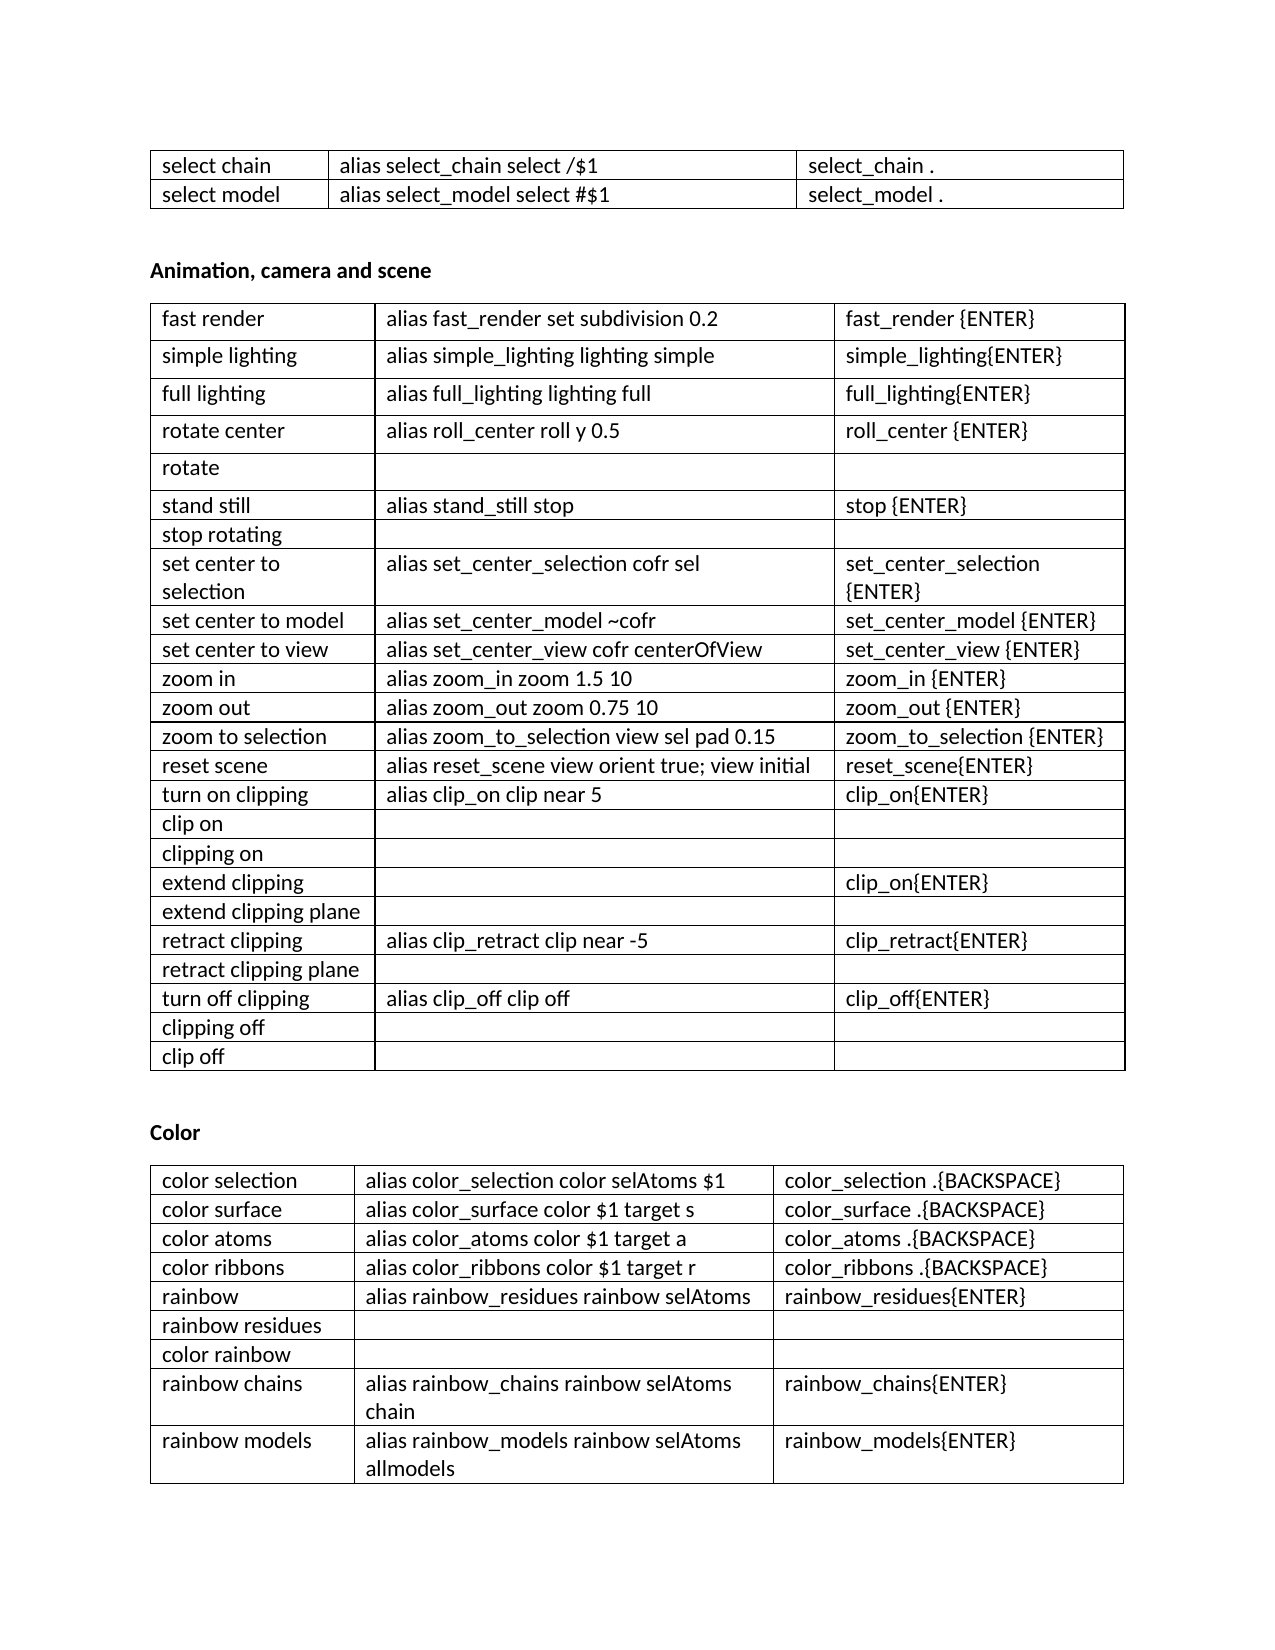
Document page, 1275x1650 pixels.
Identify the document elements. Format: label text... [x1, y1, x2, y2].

table_cell [376, 868, 834, 896]
table_cell turn on clipping [151, 781, 374, 808]
table_cell [376, 1013, 834, 1041]
table_cell stop {ENTER} [835, 491, 1124, 519]
table_cell [835, 955, 1124, 983]
table_cell select_model . [797, 180, 1123, 208]
table_cell alias zoom_to_selection view sel pad 0.15 [376, 723, 834, 750]
table_cell alias set_center_view cofr centerOfView [376, 635, 834, 663]
table_cell clipping off [151, 1013, 374, 1041]
table_cell [835, 839, 1124, 867]
table_cell simple_lighting{ENTER} [835, 341, 1124, 378]
table_cell alias rainbow_chains rainbow selAtoms chain [355, 1369, 773, 1425]
table_cell color_surface .{BACKSPACE} [774, 1195, 1123, 1223]
table_cell [376, 955, 834, 983]
table_cell [376, 839, 834, 867]
table_cell rotate center [151, 416, 374, 452]
table_cell zoom in [151, 664, 374, 692]
table_cell alias zoom_in zoom 1.5 10 [376, 664, 834, 692]
table_cell simple lighting [151, 341, 374, 378]
table_cell reset_scene{ENTER} [835, 751, 1124, 779]
table_cell retract clipping plane [151, 955, 374, 983]
table_cell set center to selection [151, 549, 374, 605]
table_cell alias color_ribbons color $1 target r [355, 1253, 773, 1281]
table_cell alias reset_scene view orient true; view initial [376, 751, 834, 779]
table_cell set center to view [151, 635, 374, 663]
table_cell rainbow_residues{ENTER} [774, 1282, 1123, 1310]
table_cell color_atoms .{BACKSPACE} [774, 1224, 1123, 1252]
table_cell rotate [151, 454, 374, 490]
table_cell select chain [151, 151, 328, 179]
table_cell rainbow residues [151, 1311, 354, 1339]
table_header alias fast_render set subdivision 0.2 [376, 304, 834, 340]
table_cell [355, 1311, 773, 1339]
table_cell turn off clipping [151, 984, 374, 1012]
table_cell [376, 454, 834, 490]
table_cell rainbow [151, 1282, 354, 1310]
table_cell stop rotating [151, 520, 374, 548]
table_cell alias roll_center roll y 0.5 [376, 416, 834, 452]
table_cell zoom out [151, 693, 374, 721]
table_cell rainbow_chains{ENTER} [774, 1369, 1123, 1425]
table_cell [835, 810, 1124, 838]
table_cell alias zoom_out zoom 0.75 10 [376, 693, 834, 721]
table_cell zoom to selection [151, 723, 374, 750]
table_cell [835, 520, 1124, 548]
table_cell alias simple_lighting lighting simple [376, 341, 834, 378]
table_cell clip_retract{ENTER} [835, 926, 1124, 954]
table_cell set center to model [151, 606, 374, 634]
table_cell clip on [151, 810, 374, 838]
table_cell roll_center {ENTER} [835, 416, 1124, 452]
table_cell extend clipping [151, 868, 374, 896]
table_cell alias select_chain select /$1 [329, 151, 796, 179]
table_header fast_render {ENTER} [835, 304, 1124, 340]
table_cell [376, 897, 834, 925]
table_cell zoom_out {ENTER} [835, 693, 1124, 721]
table_cell set_center_selection {ENTER} [835, 549, 1124, 605]
table_header color selection [151, 1166, 354, 1194]
text Color [150, 1118, 1125, 1146]
table_header alias color_selection color selAtoms $1 [355, 1166, 773, 1194]
table_cell [774, 1340, 1123, 1368]
table_cell set_center_model {ENTER} [835, 606, 1124, 634]
table_cell alias clip_retract clip near -5 [376, 926, 834, 954]
table_cell set_center_view {ENTER} [835, 635, 1124, 663]
table_header fast render [151, 304, 374, 340]
table_cell clip_off{ENTER} [835, 984, 1124, 1012]
table_cell [835, 1042, 1124, 1070]
table_cell rainbow models [151, 1426, 354, 1482]
table_cell clipping on [151, 839, 374, 867]
table_cell alias color_surface color $1 target s [355, 1195, 773, 1223]
table_cell alias clip_off clip off [376, 984, 834, 1012]
table_cell select_chain . [797, 151, 1123, 179]
table_cell full_lighting{ENTER} [835, 379, 1124, 415]
table_cell color ribbons [151, 1253, 354, 1281]
table_cell [376, 1042, 834, 1070]
table_cell alias color_atoms color $1 target a [355, 1224, 773, 1252]
table_cell color rainbow [151, 1340, 354, 1368]
table_cell [835, 897, 1124, 925]
table_cell alias rainbow_residues rainbow selAtoms [355, 1282, 773, 1310]
table_cell rainbow chains [151, 1369, 354, 1425]
table_cell extend clipping plane [151, 897, 374, 925]
table_cell [355, 1340, 773, 1368]
table_cell full lighting [151, 379, 374, 415]
table_cell alias rainbow_models rainbow selAtoms allmodels [355, 1426, 773, 1482]
table_cell alias stand_still stop [376, 491, 834, 519]
table_cell [835, 454, 1124, 490]
table_header color_selection .{BACKSPACE} [774, 1166, 1123, 1194]
table_cell alias select_model select #$1 [329, 180, 796, 208]
table_cell color_ribbons .{BACKSPACE} [774, 1253, 1123, 1281]
table_cell stand still [151, 491, 374, 519]
table_cell color surface [151, 1195, 354, 1223]
table_cell rainbow_models{ENTER} [774, 1426, 1123, 1482]
table_cell clip_on{ENTER} [835, 868, 1124, 896]
table_cell [774, 1311, 1123, 1339]
table_cell alias set_center_selection cofr sel [376, 549, 834, 605]
text Animation, camera and scene [150, 256, 1125, 284]
table_cell retract clipping [151, 926, 374, 954]
table_cell color atoms [151, 1224, 354, 1252]
table_cell clip off [151, 1042, 374, 1070]
table_cell [376, 810, 834, 838]
table_cell [376, 520, 834, 548]
table_cell alias clip_on clip near 5 [376, 781, 834, 808]
table_cell reset scene [151, 751, 374, 779]
table_cell zoom_to_selection {ENTER} [835, 723, 1124, 750]
table_cell alias full_lighting lighting full [376, 379, 834, 415]
table_cell [835, 1013, 1124, 1041]
table_cell clip_on{ENTER} [835, 781, 1124, 808]
table_cell select model [151, 180, 328, 208]
table_cell zoom_in {ENTER} [835, 664, 1124, 692]
table_cell alias set_center_model ~cofr [376, 606, 834, 634]
